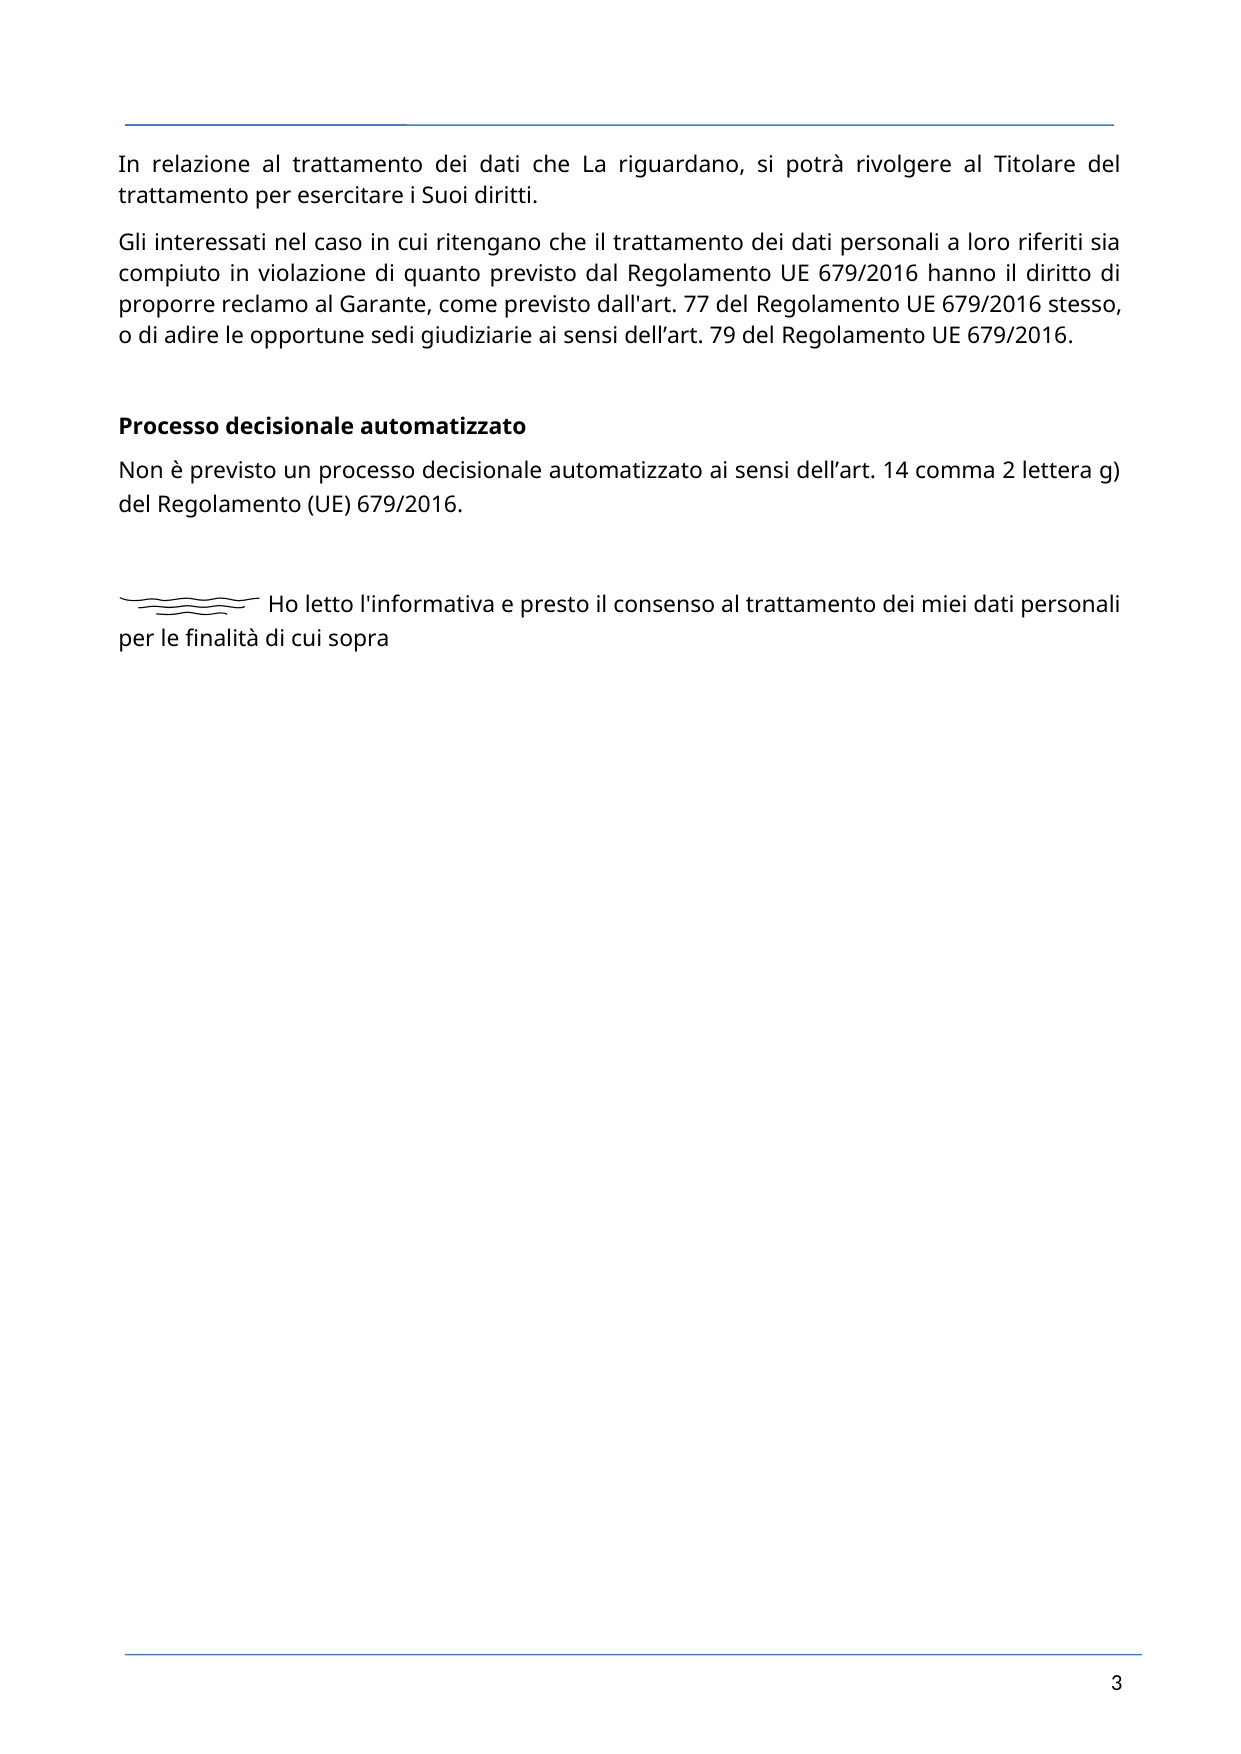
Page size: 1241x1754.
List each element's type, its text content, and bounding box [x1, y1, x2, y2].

text Processo decisionale automatizzato [118, 410, 1122, 441]
text  Ho letto l'informativa e presto il consenso al trattamento dei miei dati personali per le finalità di cui sopra [118, 588, 1122, 653]
text In relazione al trattamento dei dati che La riguardano, si potrà rivolgere al Titolare del trattamento per esercitare i Suoi diritti. [118, 148, 1122, 210]
text Gli interessati nel caso in cui ritengano che il trattamento dei dati personali a loro riferiti sia compiuto in violazione di quanto previsto dal Regolamento UE 679/2016 hanno il diritto di proporre reclamo al Garante, come previsto dall'art. 77 del Regolamento UE 679/2016 stesso, o di adire le opportune sedi giudiziarie ai sensi dell’art. 79 del Regolamento UE 679/2016. [118, 226, 1122, 351]
text Non è previsto un processo decisionale automatizzato ai sensi dell’art. 14 comma 2 lettera g) del Regolamento (UE) 679/2016. [118, 454, 1122, 519]
